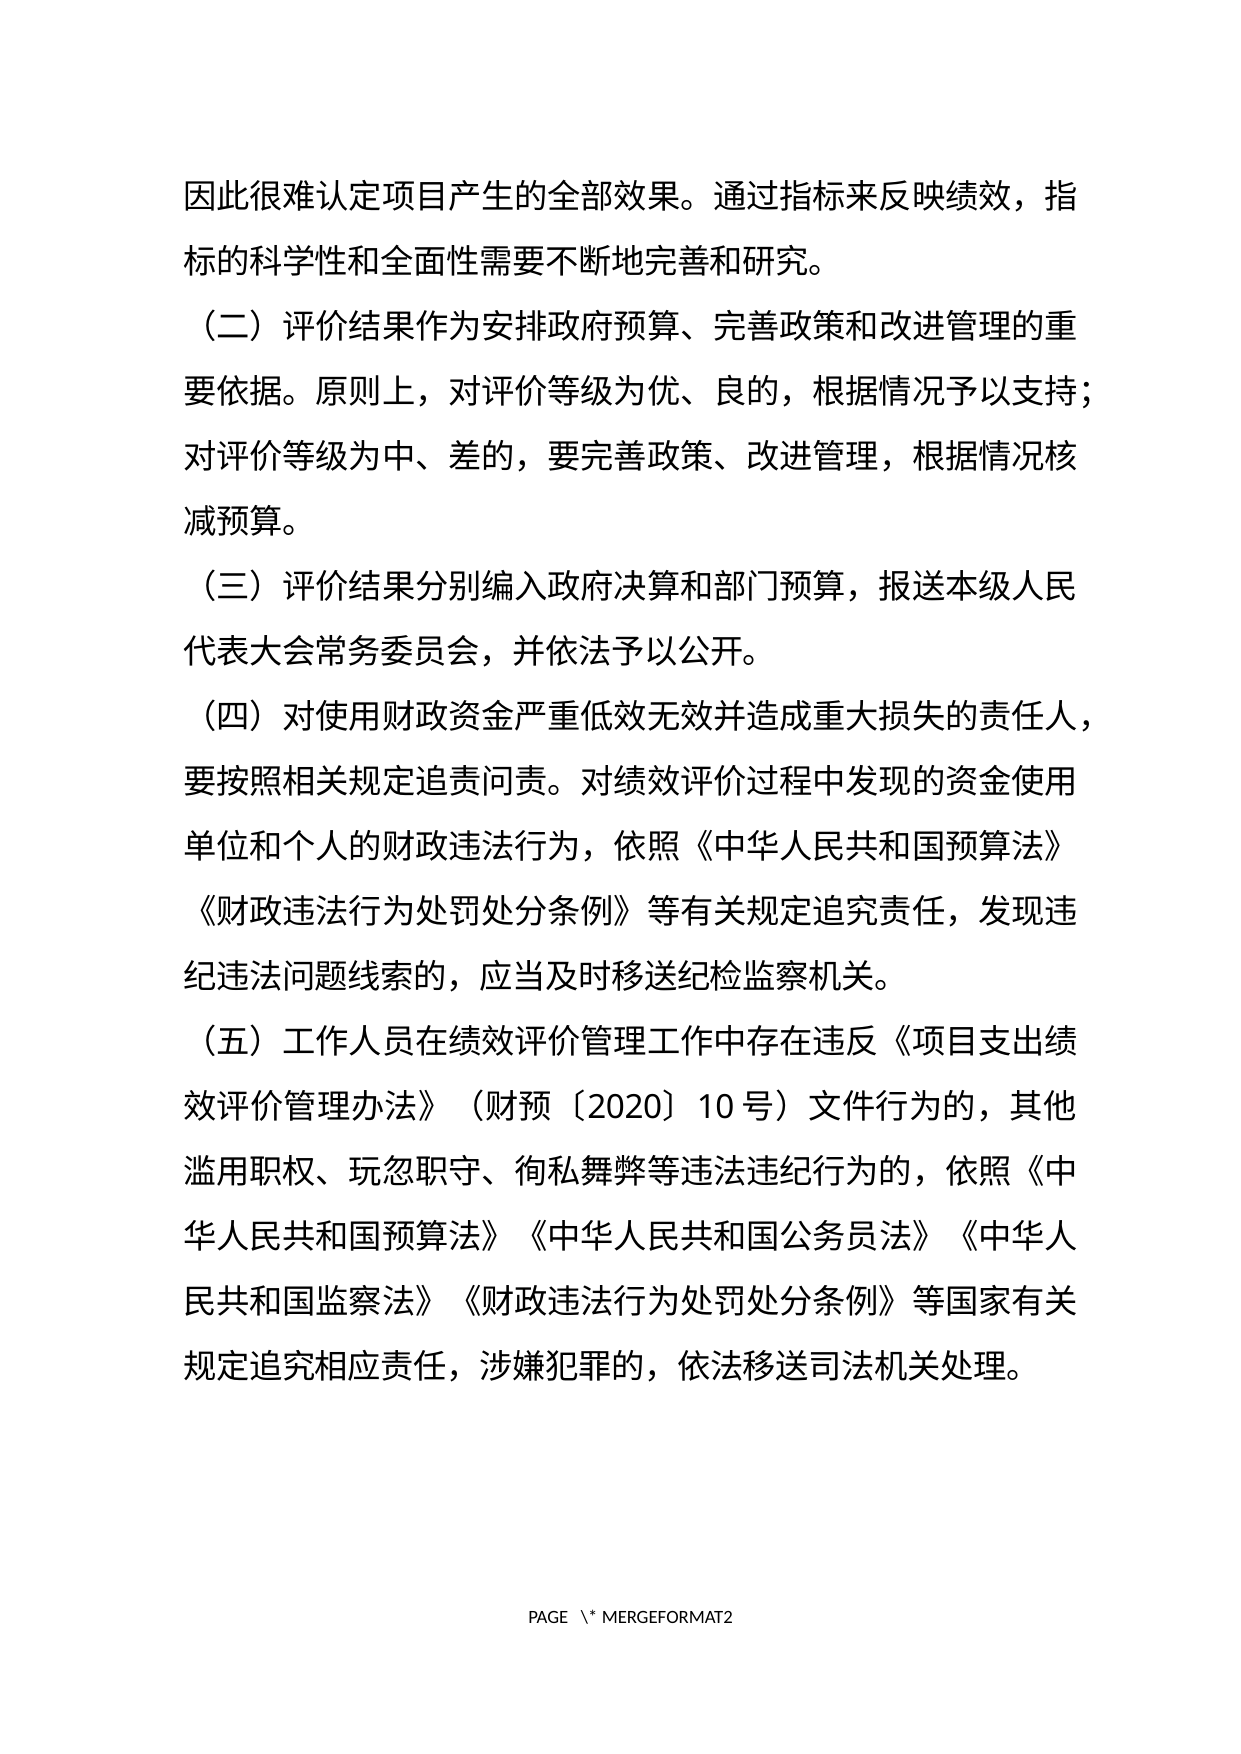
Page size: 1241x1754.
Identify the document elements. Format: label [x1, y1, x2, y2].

text [183, 162, 1078, 1397]
